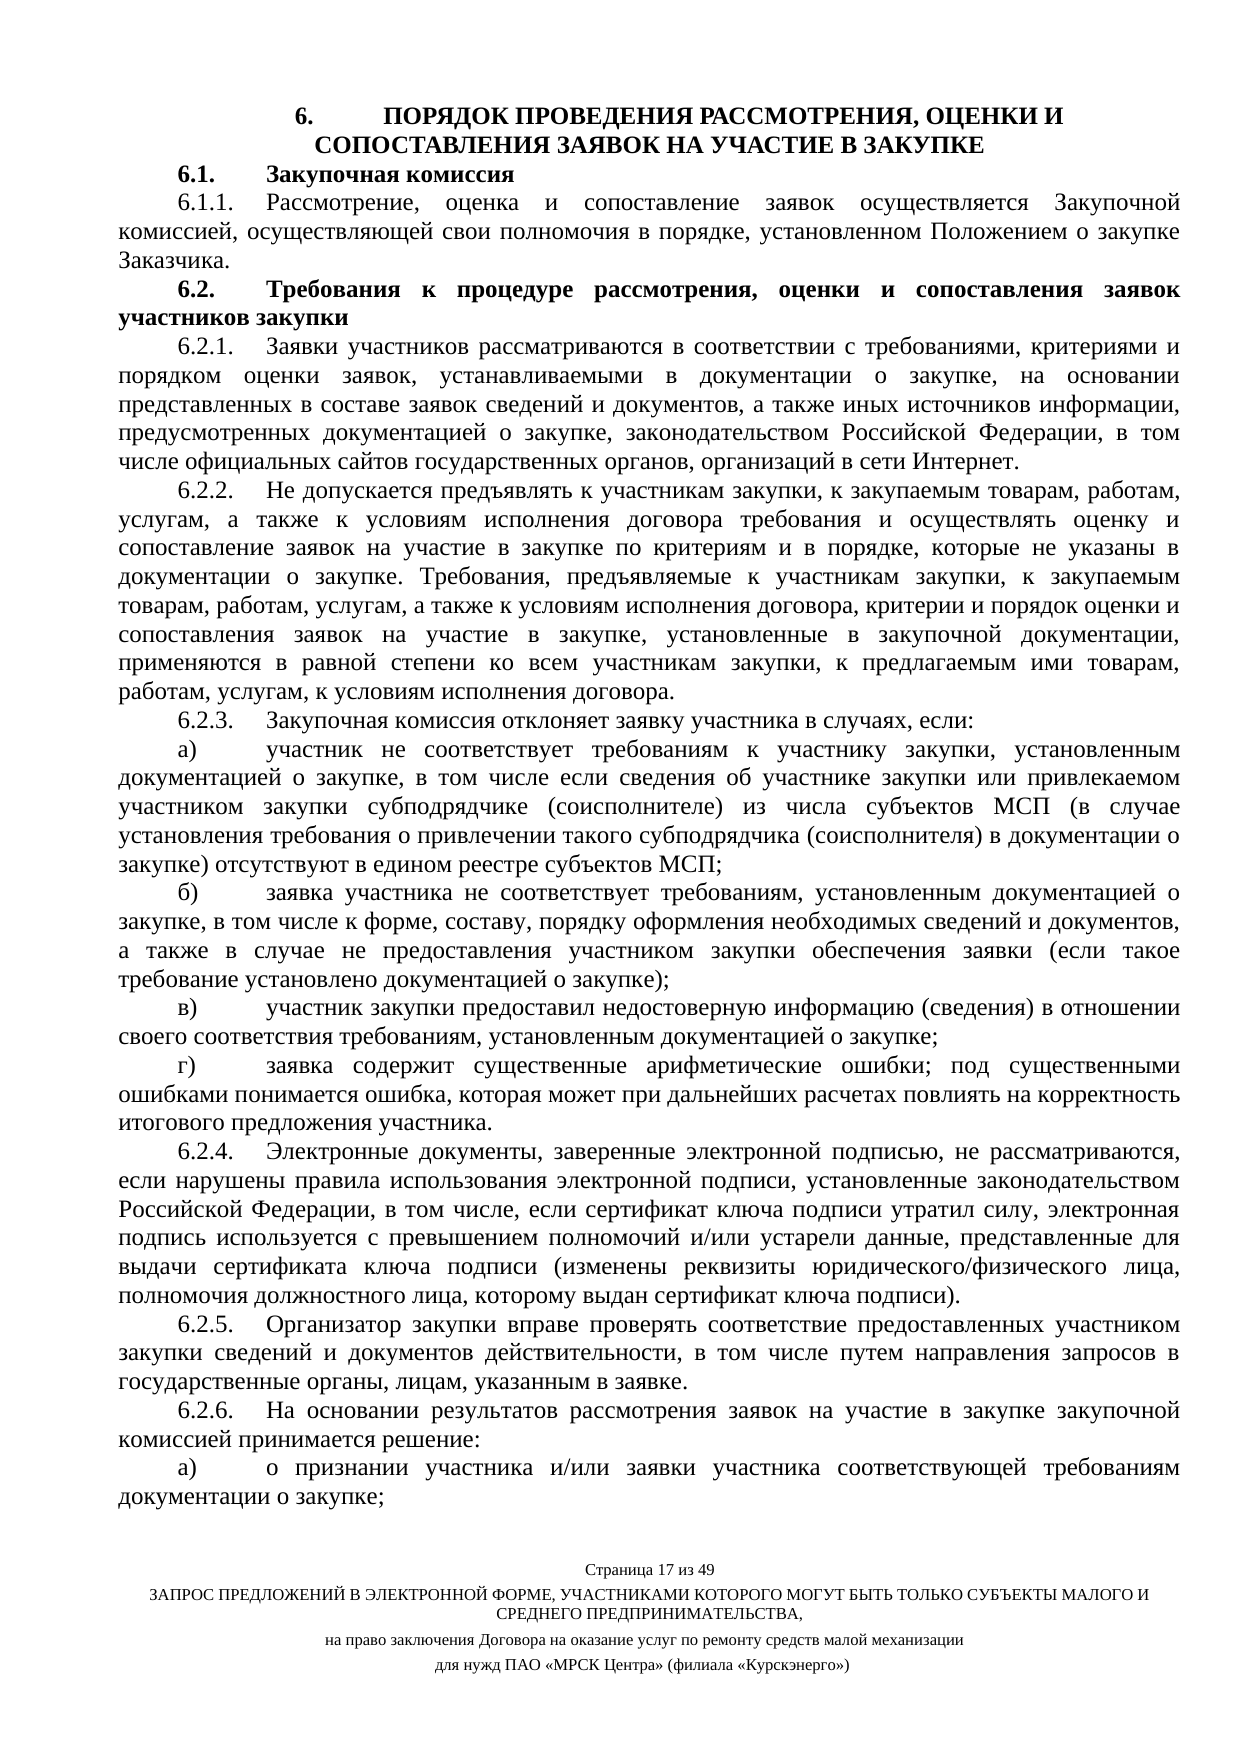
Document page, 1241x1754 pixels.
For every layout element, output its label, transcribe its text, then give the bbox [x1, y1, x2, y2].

list участник закупки предоставил недостоверную информацию (сведения) в отношении своего соответствия требованиям, установленным документацией о закупке; [118, 992, 1181, 1050]
subtitle Закупочная комиссия отклоняет заявку участника в случаях, если: [118, 705, 1181, 734]
subtitle ПОРЯДОК ПРОВЕДЕНИЯ РАССМОТРЕНИЯ, ОЦЕНКИ И СОПОСТАВЛЕНИЯ ЗАЯВОК НА УЧАСТИЕ В ЗАКУПКЕ [118, 101, 1181, 159]
subtitle Электронные документы, заверенные электронной подписью, не рассматриваются, если нарушены правила использования электронной подписи, установленные законодательством Российской Федерации, в том числе, если сертификат ключа подписи утратил силу, электронная подпись используется с превышением полномочий и/или устарели данные, представленные для выдачи сертификата ключа подписи (изменены реквизиты юридического/физического лица, полномочия должностного лица, которому выдан сертификат ключа подписи). [118, 1136, 1181, 1309]
subtitle Организатор закупки вправе проверять соответствие предоставленных участником закупки сведений и документов действительности, в том числе путем направления запросов в государственные органы, лицам, указанным в заявке. [118, 1309, 1181, 1395]
list участник не соответствует требованиям к участнику закупки, установленным документацией о закупке, в том числе если сведения об участнике закупки или привлекаемом участником закупки субподрядчике (соисполнителе) из числа субъектов МСП (в случае установления требования о привлечении такого субподрядчика (соисполнителя) в документации о закупке) отсутствуют в едином реестре субъектов МСП; [118, 734, 1181, 877]
subtitle Заявки участников рассматриваются в соответствии с требованиями, критериями и порядком оценки заявок, устанавливаемыми в документации о закупке, на основании представленных в составе заявок сведений и документов, а также иных источников информации, предусмотренных документацией о закупке, законодательством Российской Федерации, в том числе официальных сайтов государственных органов, организаций в сети Интернет. [118, 331, 1181, 475]
subtitle Рассмотрение, оценка и сопоставление заявок осуществляется Закупочной комиссией, осуществляющей свои полномочия в порядке, установленном Положением о закупке Заказчика. [118, 187, 1181, 274]
subtitle Закупочная комиссия [118, 159, 1181, 187]
subtitle о признании участника и/или заявки участника соответствующей требованиям документации о закупке; [118, 1452, 1181, 1510]
subtitle На основании результатов рассмотрения заявок на участие в закупке закупочной комиссией принимается решение: [118, 1395, 1181, 1452]
list заявка содержит существенные арифметические ошибки; под существенными ошибками понимается ошибка, которая может при дальнейших расчетах повлиять на корректность итогового предложения участника. [118, 1050, 1181, 1136]
list заявка участника не соответствует требованиям, установленным документацией о закупке, в том числе к форме, составу, порядку оформления необходимых сведений и документов, а также в случае не предоставления участником закупки обеспечения заявки (если такое требование установлено документацией о закупке); [118, 877, 1181, 992]
subtitle Требования к процедуре рассмотрения, оценки и сопоставления заявок участников закупки [118, 274, 1181, 331]
subtitle Не допускается предъявлять к участникам закупки, к закупаемым товарам, работам, услугам, а также к условиям исполнения договора требования и осуществлять оценку и сопоставление заявок на участие в закупке по критериям и в порядке, которые не указаны в документации о закупке. Требования, предъявляемые к участникам закупки, к закупаемым товарам, работам, услугам, а также к условиям исполнения договора, критерии и порядок оценки и сопоставления заявок на участие в закупке, установленные в закупочной документации, применяются в равной степени ко всем участникам закупки, к предлагаемым ими товарам, работам, услугам, к условиям исполнения договора. [118, 475, 1181, 705]
